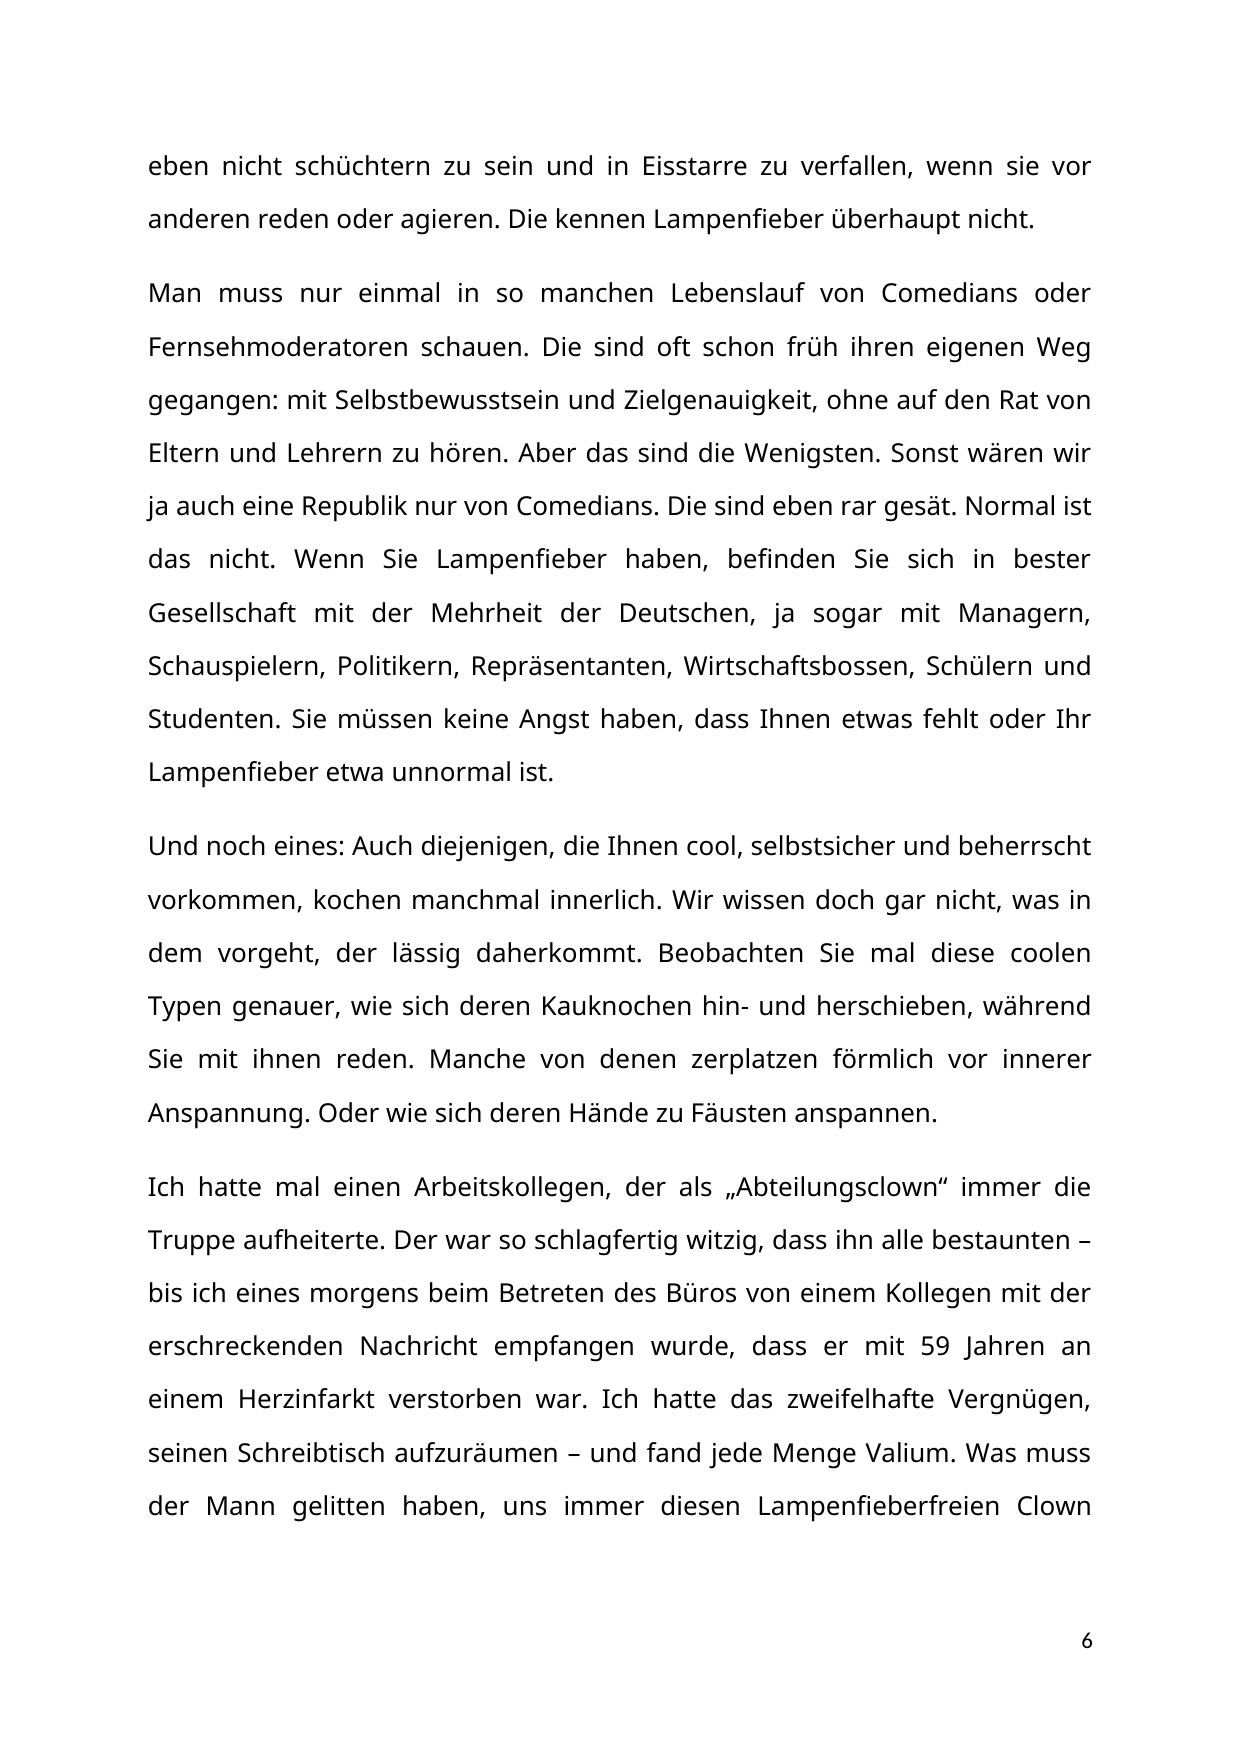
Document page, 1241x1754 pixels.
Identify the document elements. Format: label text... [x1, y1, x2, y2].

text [148, 148, 1093, 236]
text Und noch eines: Auch diejenigen, die Ihnen cool, selbstsicher und beherrscht vorkommen, kochen manchmal innerlich. Wir wissen doch gar nicht, was in dem vorgeht, der lässig daherkommt. Beobachten Sie mal diese coolen Typen genauer, wie sich deren Kauknochen hin- und herschieben, während Sie mit ihnen reden. Manche von denen zerplatzen förmlich vor innerer Anspannung. Oder wie sich deren Hände zu Fäusten anspannen. [148, 828, 1093, 1130]
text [148, 1168, 1093, 1523]
text Man muss nur einmal in so manchen Lebenslauf von Comedians oder Fernsehmoderatoren schauen. Die sind oft schon früh ihren eigenen Weg gegangen: mit Selbstbewusstsein und Zielgenauigkeit, ohne auf den Rat von Eltern und Lehrern zu hören. Aber das sind die Wenigsten. Sonst wären wir ja auch eine Republik nur von Comedians. Die sind eben rar gesät. Normal ist das nicht. Wenn Sie Lampenfieber haben, befinden Sie sich in bester Gesellschaft mit der Mehrheit der Deutschen, ja sogar mit Managern, Schauspielern, Politikern, Repräsentanten, Wirtschaftsbossen, Schülern und Studenten. Sie müssen keine Angst haben, dass Ihnen etwas fehlt oder Ihr Lampenfieber etwa unnormal ist. [148, 275, 1093, 789]
